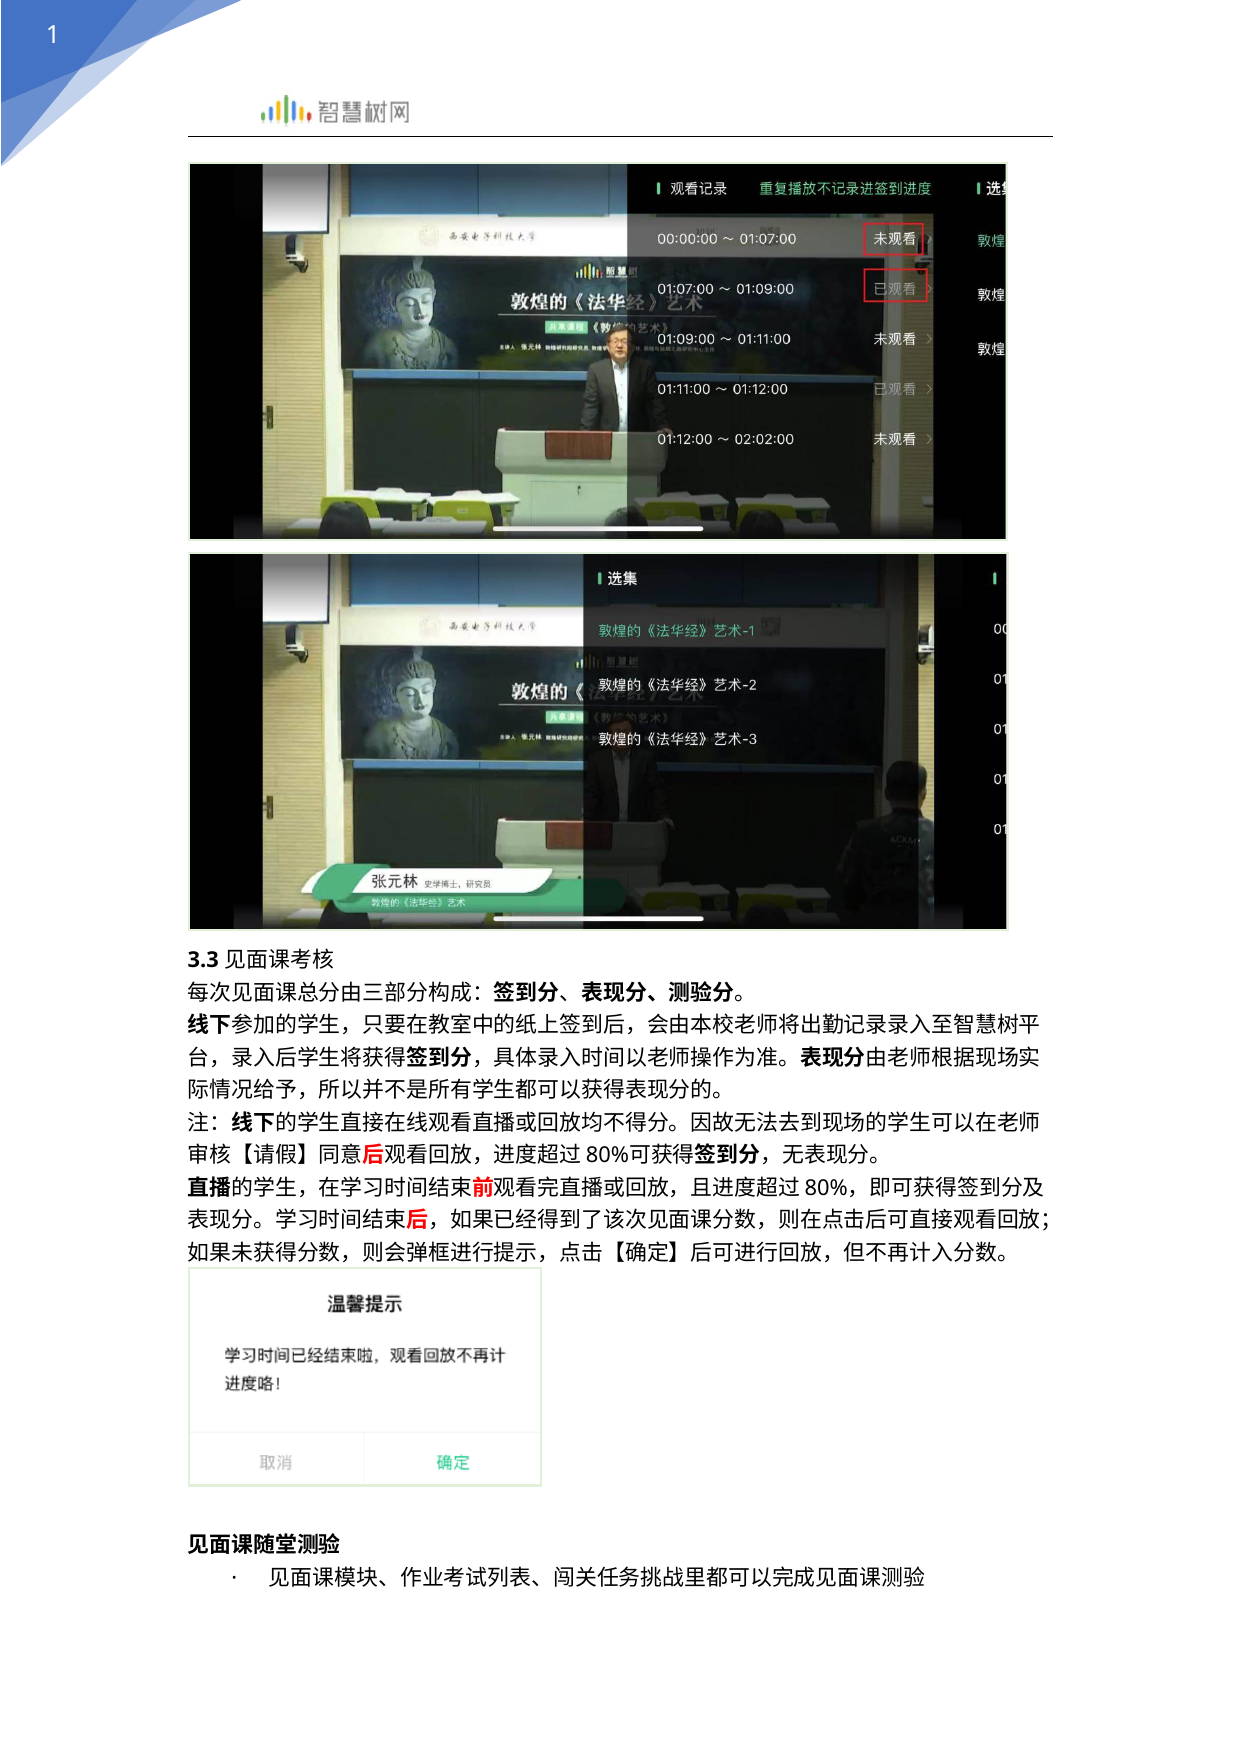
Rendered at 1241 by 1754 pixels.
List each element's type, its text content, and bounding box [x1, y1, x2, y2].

picture [190, 1269, 540, 1484]
picture [250, 88, 417, 134]
text 每次见面课总分由三部分构成：签到分、表现分、测验分。 [187, 974, 1053, 1007]
text 线下参加的学生，只要在教室中的纸上签到后，会由本校老师将出勤记录录入至智慧树平台，录入后学生将获得签到分，具体录入时间以老师操作为准。表现分由老师根据现场实际情况给予，所以并不是所有学生都可以获得表现分的。 [187, 1007, 1053, 1104]
list 见面课模块、作业考试列表、闯关任务挑战里都可以完成见面课测验 [231, 1559, 1053, 1592]
picture [190, 164, 1006, 539]
text 3.3 见面课考核 [187, 942, 1053, 974]
text 注：线下的学生直接在线观看直播或回放均不得分。因故无法去到现场的学生可以在老师审核【请假】同意后观看回放，进度超过80%可获得签到分，无表现分。 [187, 1104, 1053, 1169]
picture [190, 554, 1007, 929]
picture [1, 0, 243, 168]
text 直播的学生，在学习时间结束前观看完直播或回放，且进度超过80%，即可获得签到分及表现分。学习时间结束后，如果已经得到了该次见面课分数，则在点击后可直接观看回放；如果未获得分数，则会弹框进行提示，点击【确定】后可进行回放，但不再计入分数。 [187, 1169, 1053, 1267]
text 见面课随堂测验 [187, 1527, 1053, 1559]
